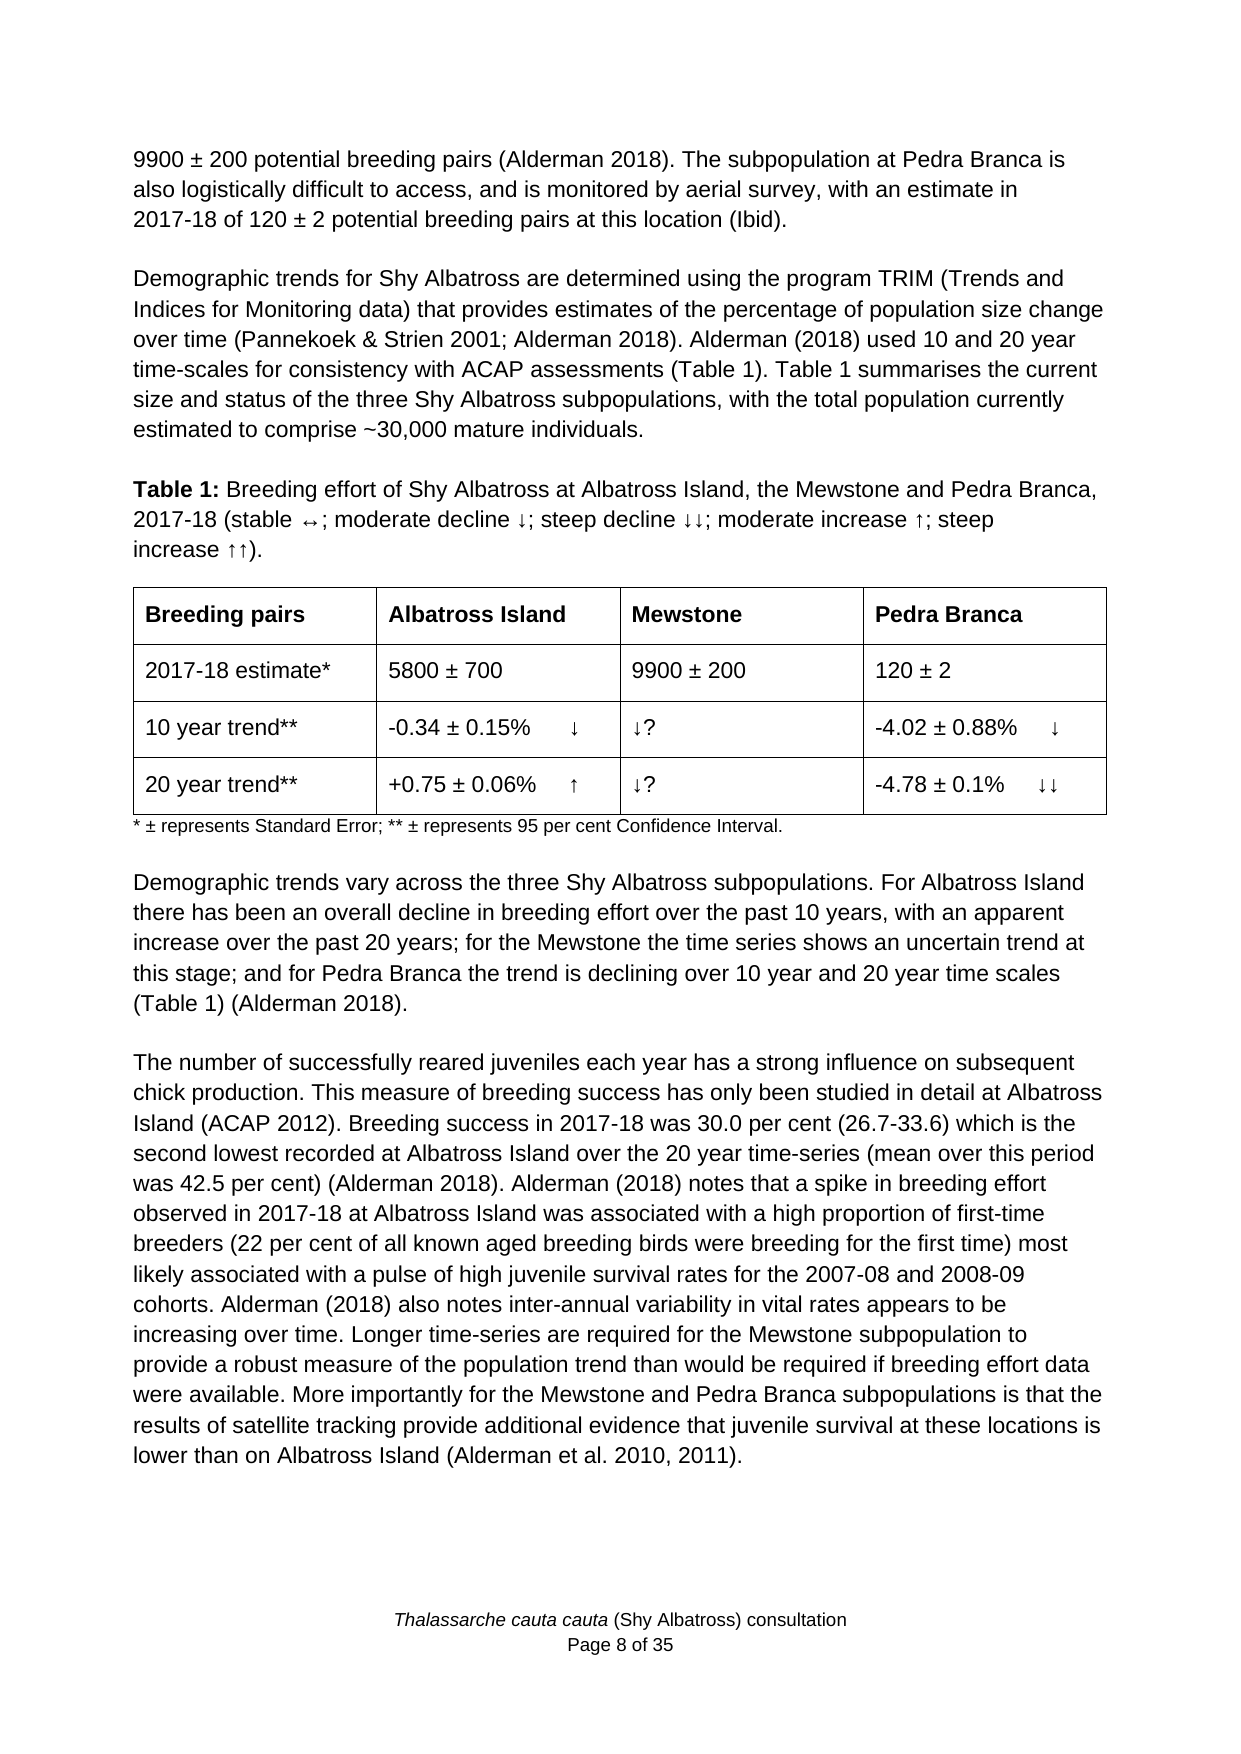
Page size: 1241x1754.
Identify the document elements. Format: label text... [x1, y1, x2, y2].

text * ± represents Standard Error; ** ± represents 95 per cent Confidence Interval. [133, 815, 1107, 837]
text Table 1: Breeding effort of Shy Albatross at Albatross Island, the Mewstone and Pedra Branca, 2017-18 (stable ↔; moderate decline ↓; steep decline ↓↓; moderate increase ↑; steep increase ↑↑). [133, 476, 1107, 563]
table_cell -0.34 ± 0.15% ↓ [377, 702, 620, 757]
table_cell +0.75 ± 0.06% ↑ [377, 758, 620, 814]
table_header Mewstone [621, 588, 863, 644]
text The number of successfully reared juveniles each year has a strong influence on subsequent chick production. This measure of breeding success has only been studied in detail at Albatross Island (ACAP 2012). Breeding success in 2017-18 was 30.0 per cent (26.7-33.6) which is the second lowest recorded at Albatross Island over the 20 year time-series (mean over this period was 42.5 per cent) (Alderman 2018). Alderman (2018) notes that a spike in breeding effort observed in 2017-18 at Albatross Island was associated with a high proportion of first-time breeders (22 per cent of all known aged breeding birds were breeding for the first time) most likely associated with a pulse of high juvenile survival rates for the 2007-08 and 2008-09 cohorts. Alderman (2018) also notes inter-annual variability in vital rates appears to be increasing over time. Longer time-series are required for the Mewstone subpopulation to provide a robust measure of the population trend than would be required if breeding effort data were available. More importantly for the Mewstone and Pedra Branca subpopulations is that the results of satellite tracking provide additional evidence that juvenile survival at these locations is lower than on Albatross Island (Alderman et al. 2010, 2011). [133, 1049, 1107, 1468]
table_cell 10 year trend** [134, 702, 376, 757]
text Demographic trends for Shy Albatross are determined using the program TRIM (Trends and Indices for Monitoring data) that provides estimates of the percentage of population size change over time (Pannekoek & Strien 2001; Alderman 2018). Alderman (2018) used 10 and 20 year time-scales for consistency with ACAP assessments (Table 1). Table 1 summarises the current size and status of the three Shy Albatross subpopulations, with the total population currently estimated to comprise ~30,000 mature individuals. [133, 265, 1107, 443]
table_header Pedra Branca [864, 588, 1106, 644]
table_cell -4.78 ± 0.1% ↓↓ [864, 758, 1106, 814]
table_header Albatross Island [377, 588, 620, 644]
table_cell 120 ± 2 [864, 645, 1106, 701]
table_cell ↓? [621, 702, 863, 757]
table_cell 2017-18 estimate* [134, 645, 376, 701]
text Demographic trends vary across the three Shy Albatross subpopulations. For Albatross Island there has been an overall decline in breeding effort over the past 10 years, with an apparent increase over the past 20 years; for the Mewstone the time series shows an uncertain trend at this stage; and for Pedra Branca the trend is declining over 10 year and 20 year time scales (Table 1) (Alderman 2018). [133, 869, 1107, 1016]
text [133, 146, 1107, 232]
table_cell 20 year trend** [134, 758, 376, 814]
table_cell 5800 ± 700 [377, 645, 620, 701]
table_header Breeding pairs [134, 588, 376, 644]
table_cell -4.02 ± 0.88% ↓ [864, 702, 1106, 757]
table_cell 9900 ± 200 [621, 645, 863, 701]
table_cell ↓? [621, 758, 863, 814]
